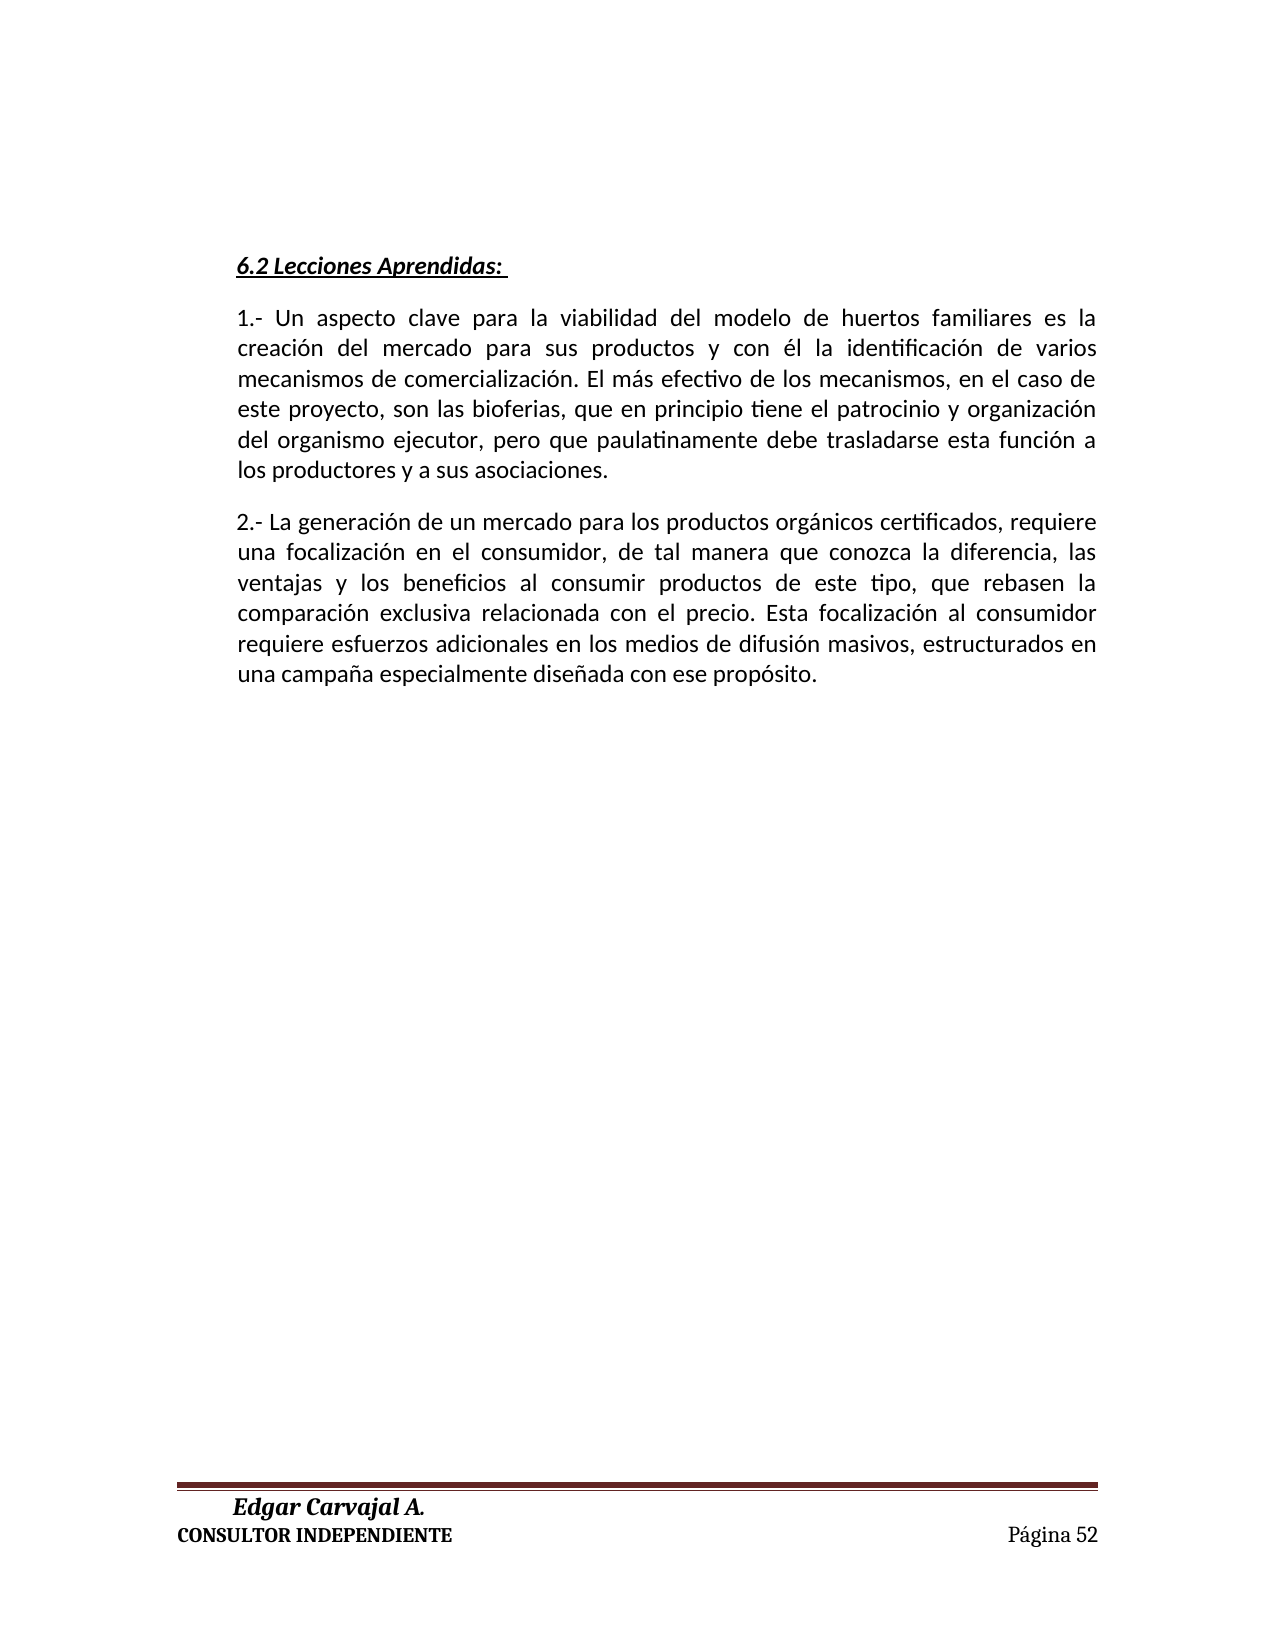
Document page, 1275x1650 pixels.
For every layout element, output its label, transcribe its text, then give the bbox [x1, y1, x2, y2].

list 1.- Un aspecto clave para la viabilidad del modelo de huertos familiares es la creación del mercado para sus productos y con él la identificación de varios mecanismos de comercialización. El más efectivo de los mecanismos, en el caso de este proyecto, son las bioferias, que en principio tiene el patrocinio y organización del organismo ejecutor, pero que paulatinamente debe trasladarse esta función a los productores y a sus asociaciones. [236, 302, 1098, 485]
list 6.2 Lecciones Aprendidas: [236, 250, 1098, 281]
list 2.- La generación de un mercado para los productos orgánicos certificados, requiere una focalización en el consumidor, de tal manera que conozca la diferencia, las ventajas y los beneficios al consumir productos de este tipo, que rebasen la comparación exclusiva relacionada con el precio. Esta focalización al consumidor requiere esfuerzos adicionales en los medios de difusión masivos, estructurados en una campaña especialmente diseñada con ese propósito. [236, 506, 1098, 689]
